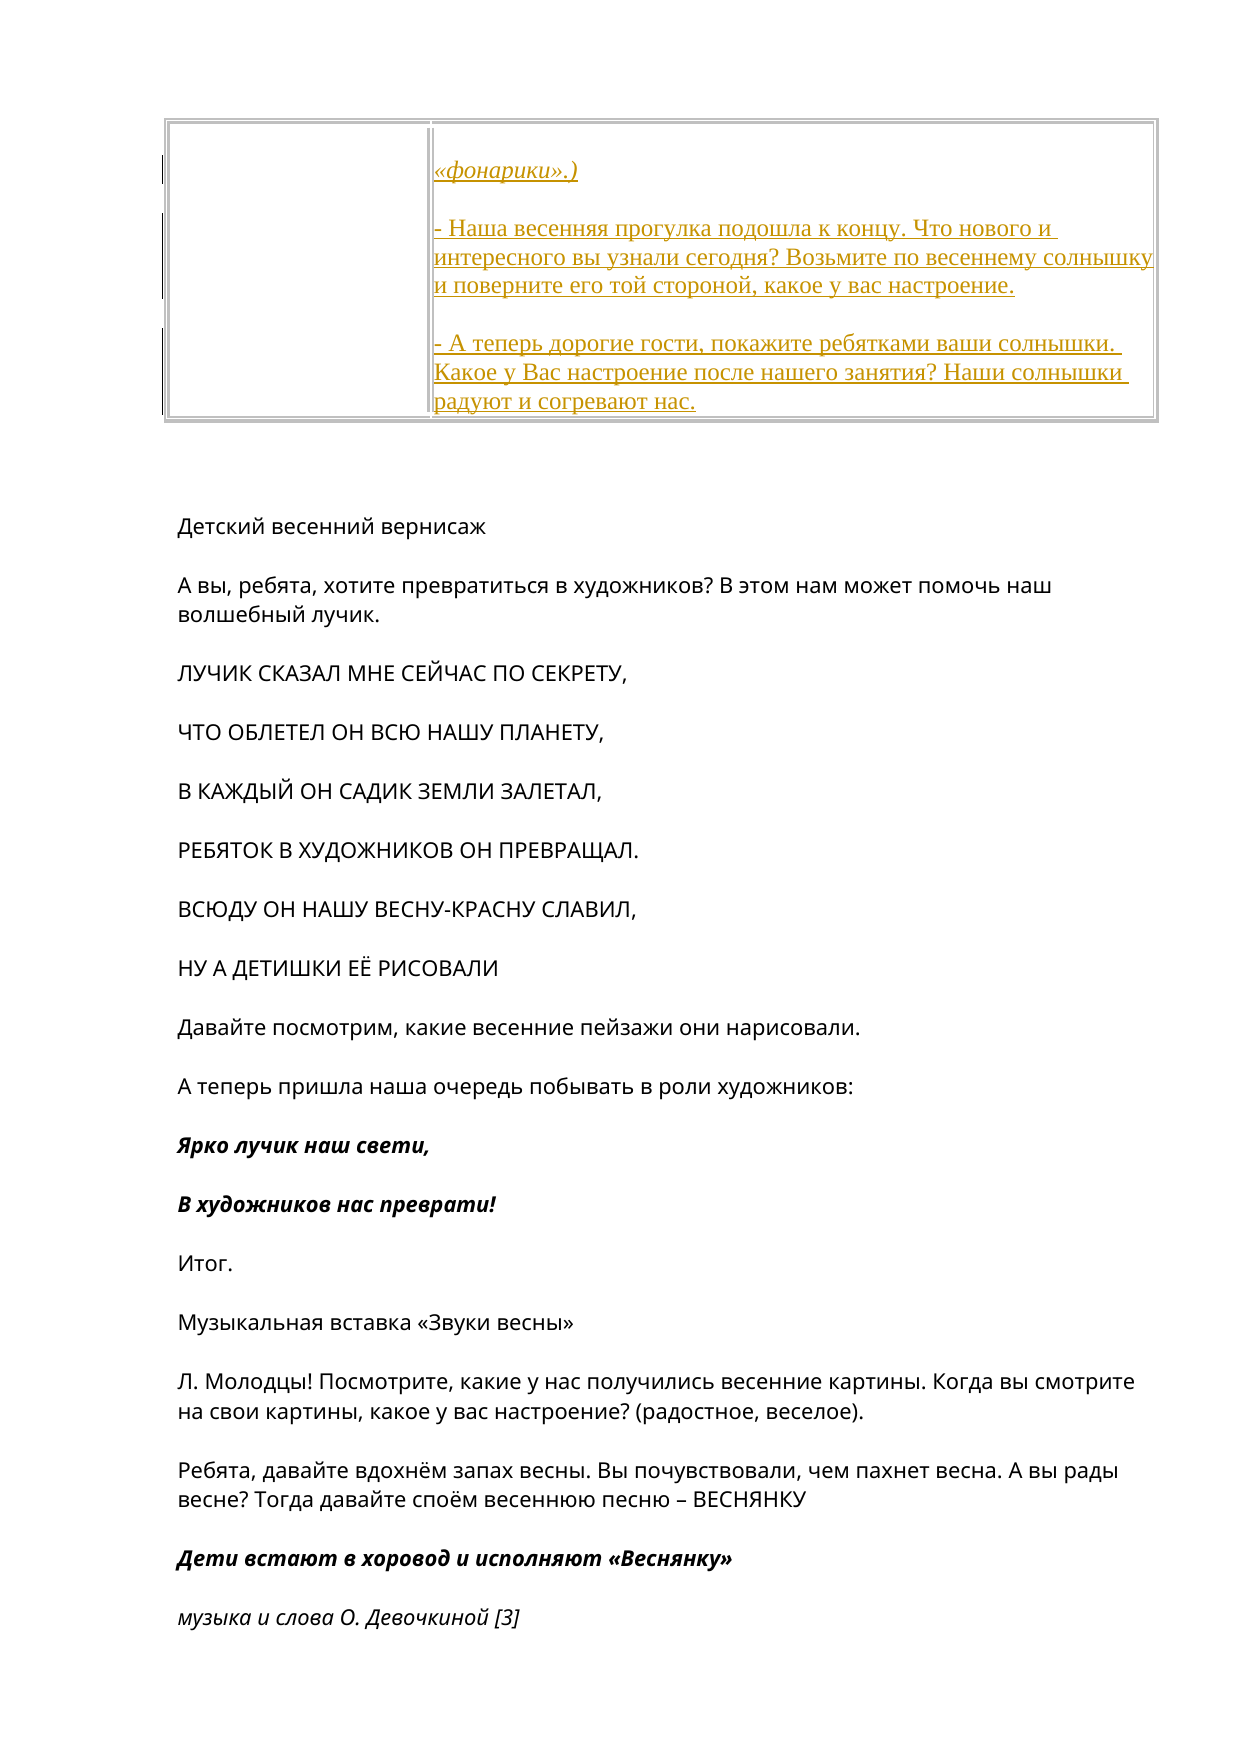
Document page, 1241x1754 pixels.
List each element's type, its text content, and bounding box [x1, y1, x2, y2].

text Музыкальная вставка «Звуки весны» [177, 1307, 1152, 1337]
text Детский весенний вернисаж [177, 511, 1152, 540]
text Ярко лучик наш свети, [177, 1130, 1152, 1160]
text А теперь пришла наша очередь побывать в роли художников: [177, 1071, 1152, 1101]
text В художников нас преврати! [177, 1189, 1152, 1219]
text НУ А ДЕТИШКИ ЕЁ РИСОВАЛИ [177, 953, 1152, 983]
text РЕБЯТОК В ХУДОЖНИКОВ ОН ПРЕВРАЩАЛ. [177, 835, 1152, 865]
table_cell [170, 124, 430, 416]
text ВСЮДУ ОН НАШУ ВЕСНУ-КРАСНУ СЛАВИЛ, [177, 894, 1152, 924]
text Давайте посмотрим, какие весенние пейзажи они нарисовали. [177, 1012, 1152, 1042]
text А вы, ребята, хотите превратиться в художников? В этом нам может помочь наш волшебный лучик. [177, 569, 1152, 629]
text ЧТО ОБЛЕТЕЛ ОН ВСЮ НАШУ ПЛАНЕТУ, [177, 717, 1152, 747]
text Ребята, давайте вдохнём запах весны. Вы почувствовали, чем пахнет весна. А вы рады весне? Тогда давайте споём весеннюю песню – ВЕСНЯНКУ [177, 1454, 1152, 1514]
text В КАЖДЫЙ ОН САДИК ЗЕМЛИ ЗАЛЕТАЛ, [177, 776, 1152, 806]
table_cell [430, 120, 1156, 416]
text музыка и слова О. Девочкиной [3] [177, 1602, 1152, 1632]
text Итог. [177, 1248, 1152, 1278]
text ЛУЧИК СКАЗАЛ МНЕ СЕЙЧАС ПО СЕКРЕТУ, [177, 658, 1152, 688]
text Дети встают в хоровод и исполняют «Веснянку» [177, 1543, 1152, 1573]
text Л. Молодцы! Посмотрите, какие у нас получились весенние картины. Когда вы смотрите на свои картины, какое у вас настроение? (радостное, веселое). [177, 1366, 1152, 1425]
